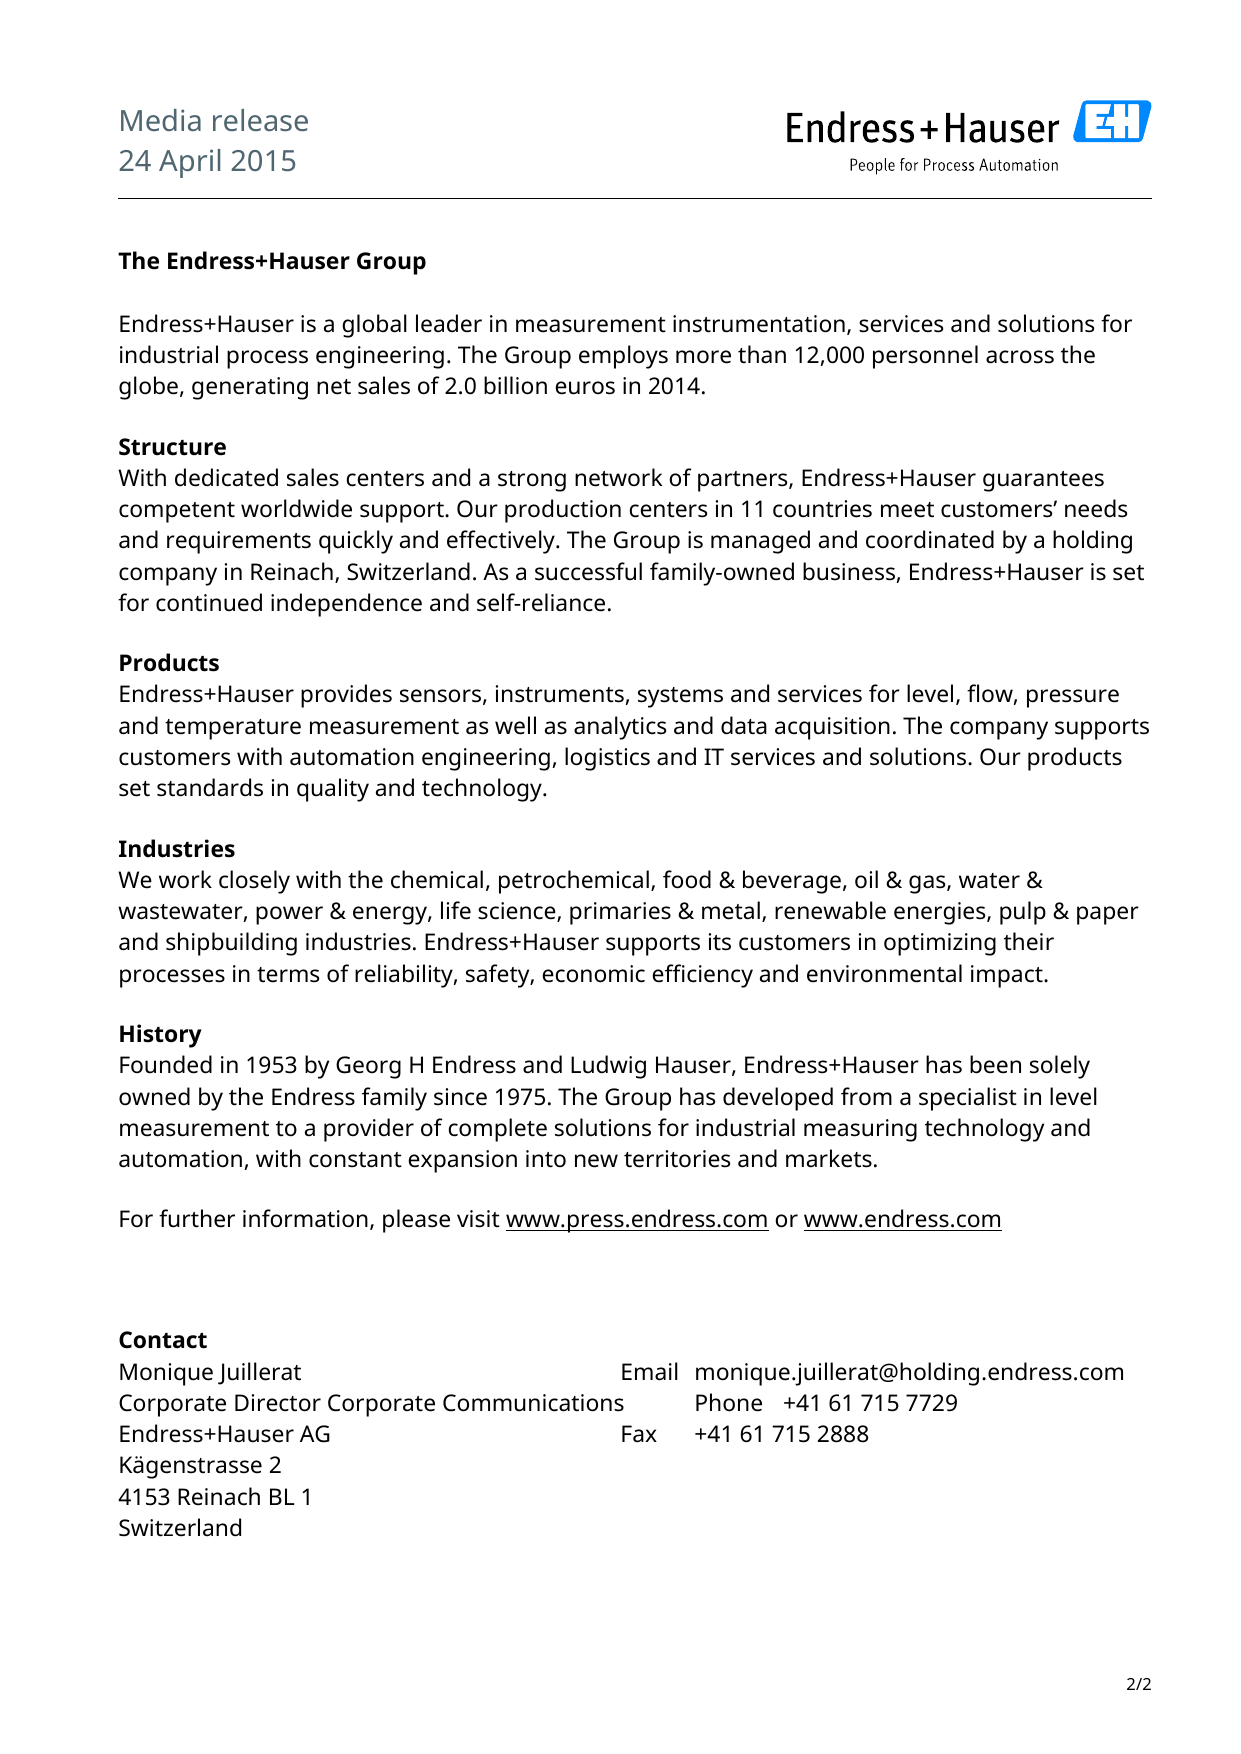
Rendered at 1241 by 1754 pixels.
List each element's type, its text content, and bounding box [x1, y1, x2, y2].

text Endress+Hauser is a global leader in measurement instrumentation, services and solutions for industrial process engineering. The Group employs more than 12,000 personnel across the globe, generating net sales of 2.0 billion euros in 2014. [118, 308, 1152, 401]
text Monique Juillerat Email monique.juillerat@holding.endress.com Corporate Director Corporate Communications Phone +41 61 715 7729 Endress+Hauser AG Fax +41 61 715 2888 Kägenstrasse 2 4153 Reinach BL 1 Switzerland [118, 1356, 1152, 1543]
title Structure [118, 431, 1152, 462]
title Industries [118, 833, 1152, 864]
text Endress+Hauser provides sensors, instruments, systems and services for level, flow, pressure and temperature measurement as well as analytics and data acquisition. The company supports customers with automation engineering, logistics and IT services and solutions. Our products set standards in quality and technology. [118, 678, 1152, 803]
text For further information, please visit www.press.endress.com or www.endress.com [118, 1203, 1152, 1235]
title The Endress+Hauser Group [118, 245, 1152, 308]
title History [118, 1018, 1152, 1049]
text Founded in 1953 by Georg H Endress and Ludwig Hauser, Endress+Hauser has been solely owned by the Endress family since 1975. The Group has developed from a specialist in level measurement to a provider of complete solutions for industrial measuring technology and automation, with constant expansion into new territories and markets. [118, 1049, 1152, 1174]
text We work closely with the chemical, petrochemical, food & beverage, oil & gas, water & wastewater, power & energy, life science, primaries & metal, renewable energies, pulp & paper and shipbuilding industries. Endress+Hauser supports its customers in optimizing their processes in terms of reliability, safety, economic efficiency and environmental impact. [118, 864, 1152, 989]
text With dedicated sales centers and a strong network of partners, Endress+Hauser guarantees competent worldwide support. Our production centers in 11 countries meet customers’ needs and requirements quickly and effectively. The Group is managed and coordinated by a holding company in Reinach, Switzerland. As a successful family-owned business, Endress+Hauser is set for continued independence and self-reliance. [118, 462, 1152, 618]
title Products [118, 647, 1152, 678]
title Contact [118, 1324, 1152, 1356]
